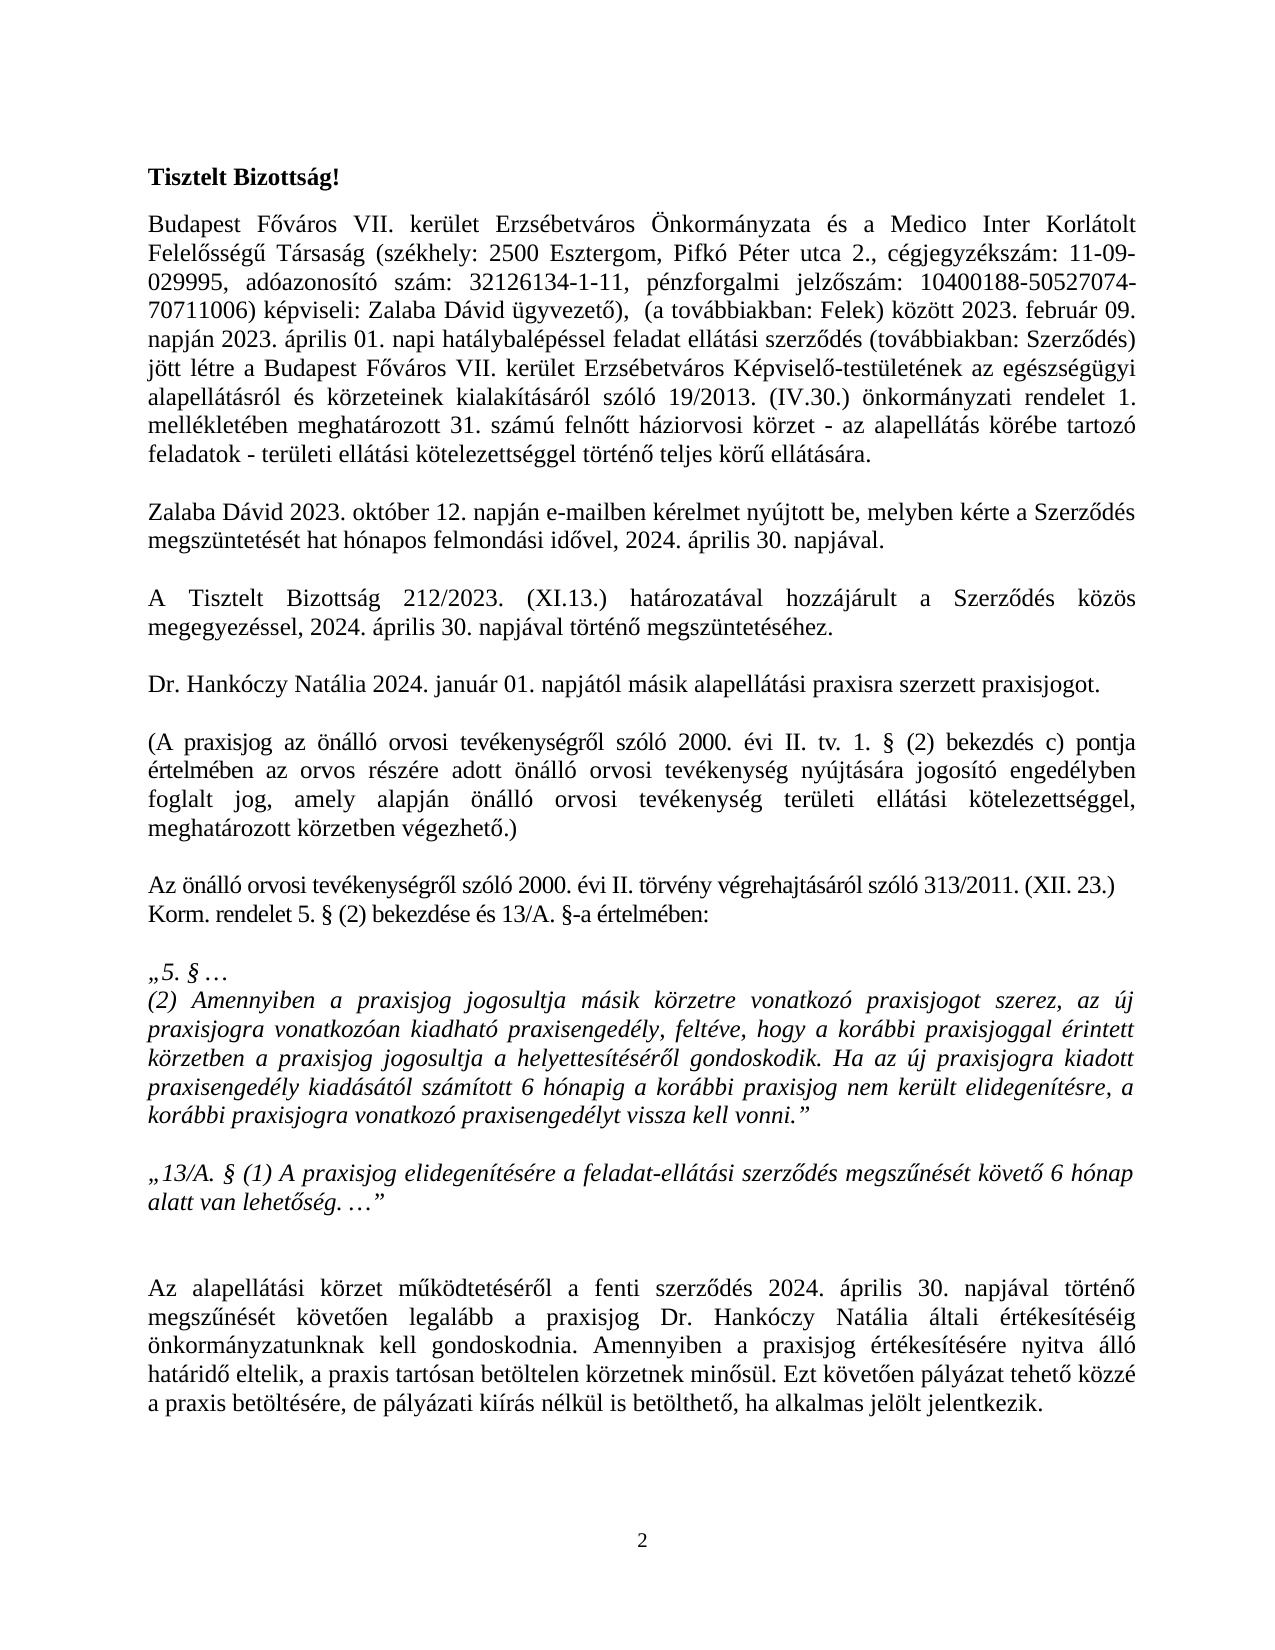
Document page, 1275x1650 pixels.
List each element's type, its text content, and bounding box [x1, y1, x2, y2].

text (2) Amennyiben a praxisjog jogosultja másik körzetre vonatkozó praxisjogot szerez, az új praxisjogra vonatkozóan kiadható praxisengedély, feltéve, hogy a korábbi praxisjoggal érintett körzetben a praxisjog jogosultja a helyettesítéséről gondoskodik. Ha az új praxisjogra kiadott praxisengedély kiadásától számított 6 hónapig a korábbi praxisjog nem került elidegenítésre, a korábbi praxisjogra vonatkozó praxisengedélyt vissza kell vonni.” [148, 986, 1137, 1129]
text Budapest Főváros VII. kerület Erzsébetváros Önkormányzata és a Medico Inter Korlátolt Felelősségű Társaság (székhely: 2500 Esztergom, Pifkó Péter utca 2., cégjegyzékszám: 11-09-029995, adóazonosító szám: 32126134-1-11, pénzforgalmi jelzőszám: 10400188-50527074-70711006) képviseli: Zalaba Dávid ügyvezető), (a továbbiakban: Felek) között 2023. február 09. napján 2023. április 01. napi hatálybalépéssel feladat ellátási szerződés (továbbiakban: Szerződés) jött létre a Budapest Főváros VII. kerület Erzsébetváros Képviselő-testületének az egészségügyi alapellátásról és körzeteinek kialakításáról szóló 19/2013. (IV.30.) önkormányzati rendelet 1. mellékletében meghatározott 31. számú felnőtt háziorvosi körzet - az alapellátás körébe tartozó feladatok - területi ellátási kötelezettséggel történő teljes körű ellátására. [148, 209, 1137, 468]
text Zalaba Dávid 2023. október 12. napján e-mailben kérelmet nyújtott be, melyben kérte a Szerződés megszüntetését hat hónapos felmondási idővel, 2024. április 30. napjával. [148, 497, 1137, 554]
text Az alapellátási körzet működtetéséről a fenti szerződés 2024. április 30. napjával történő megszűnését követően legalább a praxisjog Dr. Hankóczy Natália általi értékesítéséig önkormányzatunknak kell gondoskodnia. Amennyiben a praxisjog értékesítésére nyitva álló határidő eltelik, a praxis tartósan betöltelen körzetnek minősül. Ezt követően pályázat tehető közzé a praxis betöltésére, de pályázati kiírás nélkül is betölthető, ha alkalmas jelölt jelentkezik. [148, 1273, 1137, 1417]
text A Tisztelt Bizottság 212/2023. (XI.13.) határozatával hozzájárult a Szerződés közös megegyezéssel, 2024. április 30. napjával történő megszüntetéséhez. [148, 583, 1137, 641]
text (A praxisjog az önálló orvosi tevékenységről szóló 2000. évi II. tv. 1. § (2) bekezdés c) pontja értelmében az orvos részére adott önálló orvosi tevékenység nyújtására jogosító engedélyben foglalt jog, amely alapján önálló orvosi tevékenység területi ellátási kötelezettséggel, meghatározott körzetben végezhető.) [148, 727, 1137, 842]
text Tisztelt Bizottság! [148, 162, 1137, 190]
text „13/A. § (1) A praxisjog elidegenítésére a feladat-ellátási szerződés megszűnését követő 6 hónap alatt van lehetőség. …” [385, 1158, 1137, 1216]
text Az önálló orvosi tevékenységről szóló 2000. évi II. törvény végrehajtásáról szóló 313/2011. (XII. 23.) Korm. rendelet 5. § (2) bekezdése és 13/A. §-a értelmében: [148, 871, 1137, 928]
text Dr. Hankóczy Natália 2024. január 01. napjától másik alapellátási praxisra szerzett praxisjogot. [148, 669, 1137, 698]
text „5. § … [148, 957, 1137, 986]
